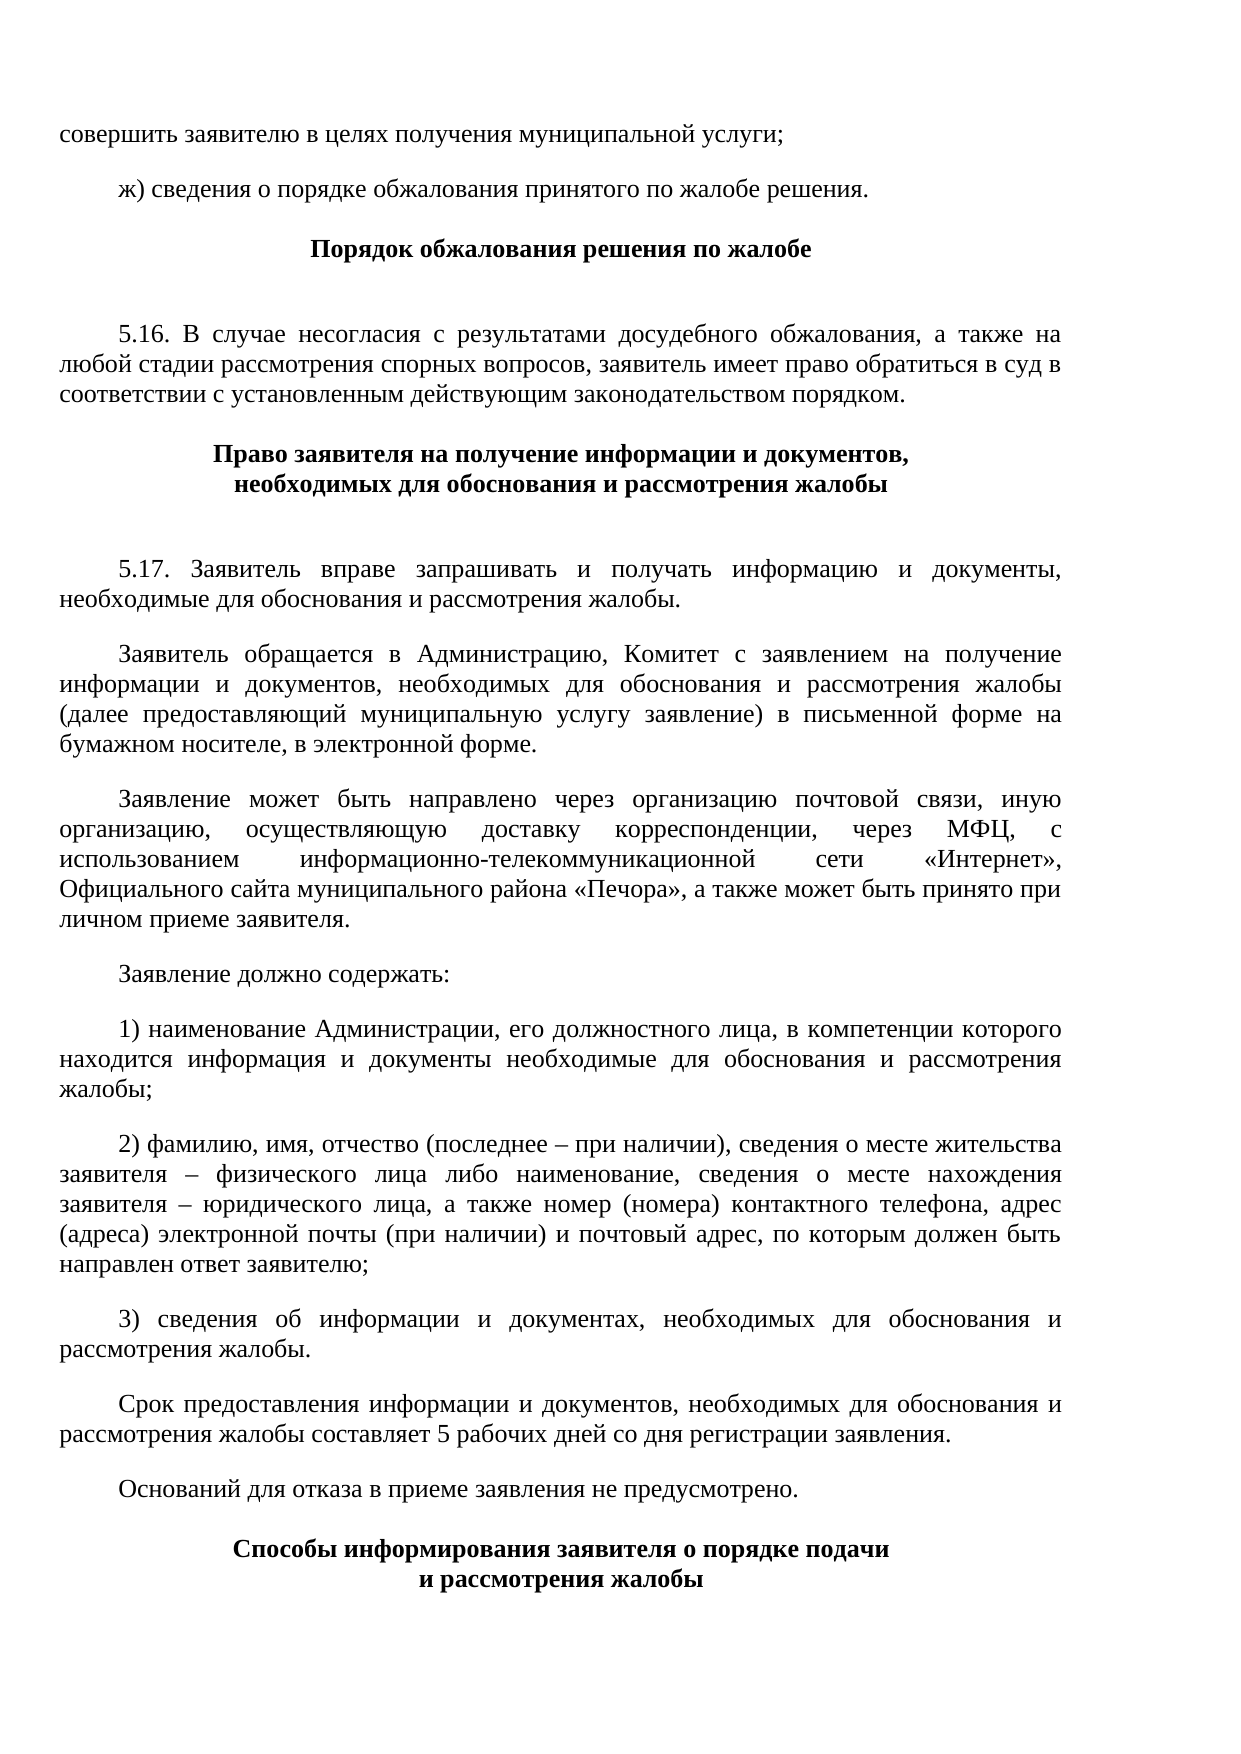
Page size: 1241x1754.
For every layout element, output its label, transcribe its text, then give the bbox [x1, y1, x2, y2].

text Заявление должно содержать: [59, 958, 1063, 988]
text Заявление может быть направлено через организацию почтовой связи, иную организацию, осуществляющую доставку корреспонденции, через МФЦ, с использованием информационно-телекоммуникационной сети «Интернет», Официального сайта муниципального района «Печора», а также может быть принято при личном приеме заявителя. [59, 783, 1063, 933]
text Способы информирования заявителя о порядке подачи [59, 1533, 1063, 1563]
text и рассмотрения жалобы [59, 1563, 1063, 1593]
text Срок предоставления информации и документов, необходимых для обоснования и рассмотрения жалобы составляет 5 рабочих дней со дня регистрации заявления. [59, 1388, 1063, 1448]
text 5.17. Заявитель вправе запрашивать и получать информацию и документы, необходимые для обоснования и рассмотрения жалобы. [59, 553, 1063, 613]
text Заявитель обращается в Администрацию, Комитет с заявлением на получение информации и документов, необходимых для обоснования и рассмотрения жалобы (далее предоставляющий муниципальную услугу заявление) в письменной форме на бумажном носителе, в электронной форме. [59, 638, 1063, 758]
text необходимых для обоснования и рассмотрения жалобы [59, 468, 1063, 498]
text 1) наименование Администрации, его должностного лица, в компетенции которого находится информация и документы необходимые для обоснования и рассмотрения жалобы; [59, 1013, 1063, 1103]
text Порядок обжалования решения по жалобе [59, 233, 1063, 263]
text 5.16. В случае несогласия с результатами досудебного обжалования, а также на любой стадии рассмотрения спорных вопросов, заявитель имеет право обратиться в суд в соответствии с установленным действующим законодательством порядком. [59, 318, 1063, 408]
text Право заявителя на получение информации и документов, [59, 438, 1063, 468]
text ж) сведения о порядке обжалования принятого по жалобе решения. [59, 173, 1063, 203]
text 3) сведения об информации и документах, необходимых для обоснования и рассмотрения жалобы. [59, 1303, 1063, 1363]
text 2) фамилию, имя, отчество (последнее – при наличии), сведения о месте жительства заявителя – физического лица либо наименование, сведения о месте нахождения заявителя – юридического лица, а также номер (номера) контактного телефона, адрес (адреса) электронной почты (при наличии) и почтовый адрес, по которым должен быть направлен ответ заявителю; [59, 1128, 1063, 1278]
text Оснований для отказа в приеме заявления не предусмотрено. [59, 1473, 1063, 1503]
